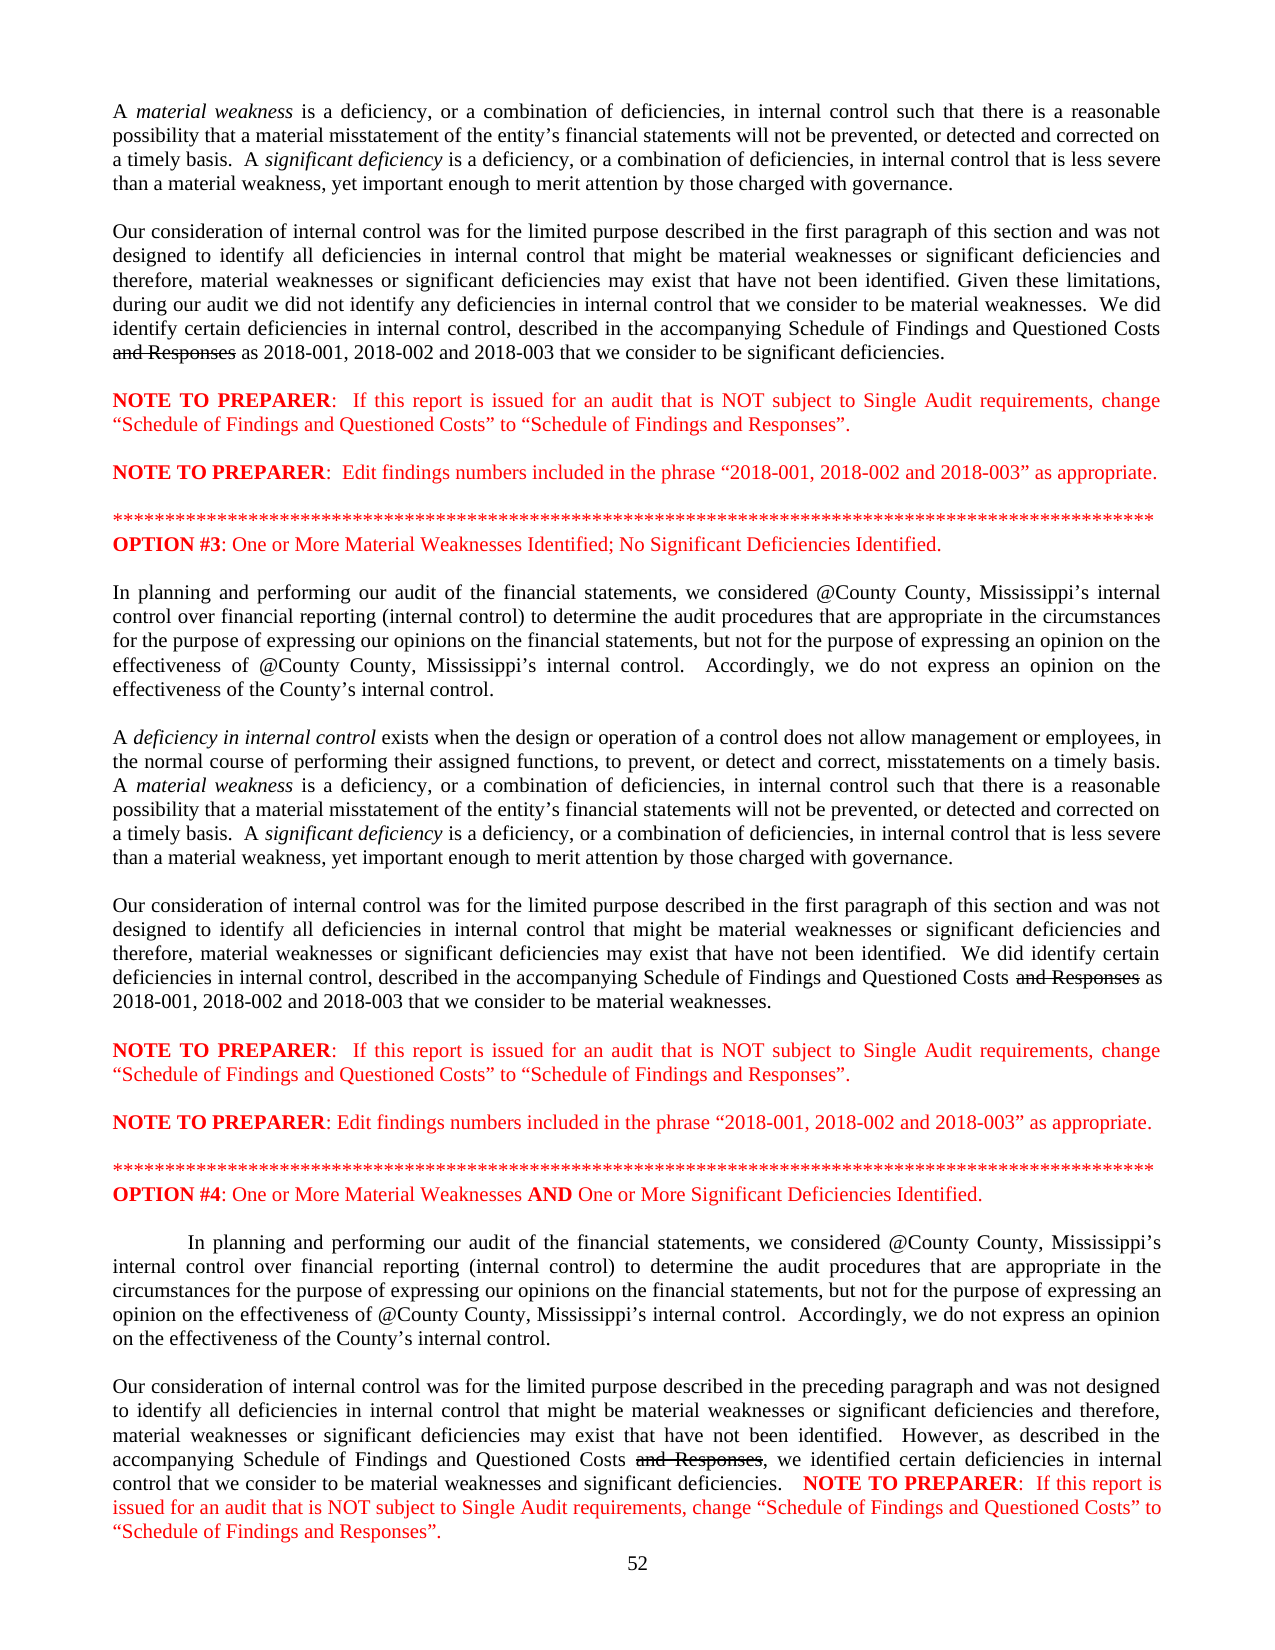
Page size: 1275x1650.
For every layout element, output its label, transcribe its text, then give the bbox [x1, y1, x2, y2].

text OPTION #3: One or More Material Weaknesses Identified; No Significant Deficiencies Identified. [112, 532, 1162, 556]
text Our consideration of internal control was for the limited purpose described in the preceding paragraph and was not designed to identify all deficiencies in internal control that might be material weaknesses or significant deficiencies and therefore, material weaknesses or significant deficiencies may exist that have not been identified. However, as described in the accompanying Schedule of Findings and Questioned Costs and Responses, we identified certain deficiencies in internal control that we consider to be material weaknesses and significant deficiencies. NOTE TO PREPARER: If this report is issued for an audit that is NOT subject to Single Audit requirements, change “Schedule of Findings and Questioned Costs” to “Schedule of Findings and Responses”. [112, 1374, 1162, 1543]
text NOTE TO PREPARER: If this report is issued for an audit that is NOT subject to Single Audit requirements, change “Schedule of Findings and Questioned Costs” to “Schedule of Findings and Responses”. [112, 1037, 1162, 1086]
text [112, 99, 1162, 195]
text NOTE TO PREPARER: Edit findings numbers included in the phrase “2018-001, 2018-002 and 2018-003” as appropriate. [112, 460, 1162, 484]
text In planning and performing our audit of the financial statements, we considered @County County, Mississippi’s internal control over financial reporting (internal control) to determine the audit procedures that are appropriate in the circumstances for the purpose of expressing our opinions on the financial statements, but not for the purpose of expressing an opinion on the effectiveness of @County County, Mississippi’s internal control. Accordingly, we do not express an opinion on the effectiveness of the County’s internal control. [112, 1230, 1162, 1350]
text Our consideration of internal control was for the limited purpose described in the first paragraph of this section and was not designed to identify all deficiencies in internal control that might be material weaknesses or significant deficiencies and therefore, material weaknesses or significant deficiencies may exist that have not been identified. We did identify certain deficiencies in internal control, described in the accompanying Schedule of Findings and Questioned Costs and Responses as 2018-001, 2018-002 and 2018-003 that we consider to be material weaknesses. [112, 893, 1162, 1013]
text **************************************************************************************************** [112, 1158, 1162, 1182]
text In planning and performing our audit of the financial statements, we considered @County County, Mississippi’s internal control over financial reporting (internal control) to determine the audit procedures that are appropriate in the circumstances for the purpose of expressing our opinions on the financial statements, but not for the purpose of expressing an opinion on the effectiveness of @County County, Mississippi’s internal control. Accordingly, we do not express an opinion on the effectiveness of the County’s internal control. [112, 580, 1162, 701]
text NOTE TO PREPARER: If this report is issued for an audit that is NOT subject to Single Audit requirements, change “Schedule of Findings and Questioned Costs” to “Schedule of Findings and Responses”. [112, 388, 1162, 436]
text Our consideration of internal control was for the limited purpose described in the first paragraph of this section and was not designed to identify all deficiencies in internal control that might be material weaknesses or significant deficiencies and therefore, material weaknesses or significant deficiencies may exist that have not been identified. Given these limitations, during our audit we did not identify any deficiencies in internal control that we consider to be material weaknesses. We did identify certain deficiencies in internal control, described in the accompanying Schedule of Findings and Questioned Costs and Responses as 2018-001, 2018-002 and 2018-003 that we consider to be significant deficiencies. [112, 219, 1162, 364]
text NOTE TO PREPARER: Edit findings numbers included in the phrase “2018-001, 2018-002 and 2018-003” as appropriate. [112, 1110, 1162, 1134]
text **************************************************************************************************** [112, 508, 1162, 532]
text OPTION #4: One or More Material Weaknesses AND One or More Significant Deficiencies Identified. [112, 1182, 1162, 1206]
